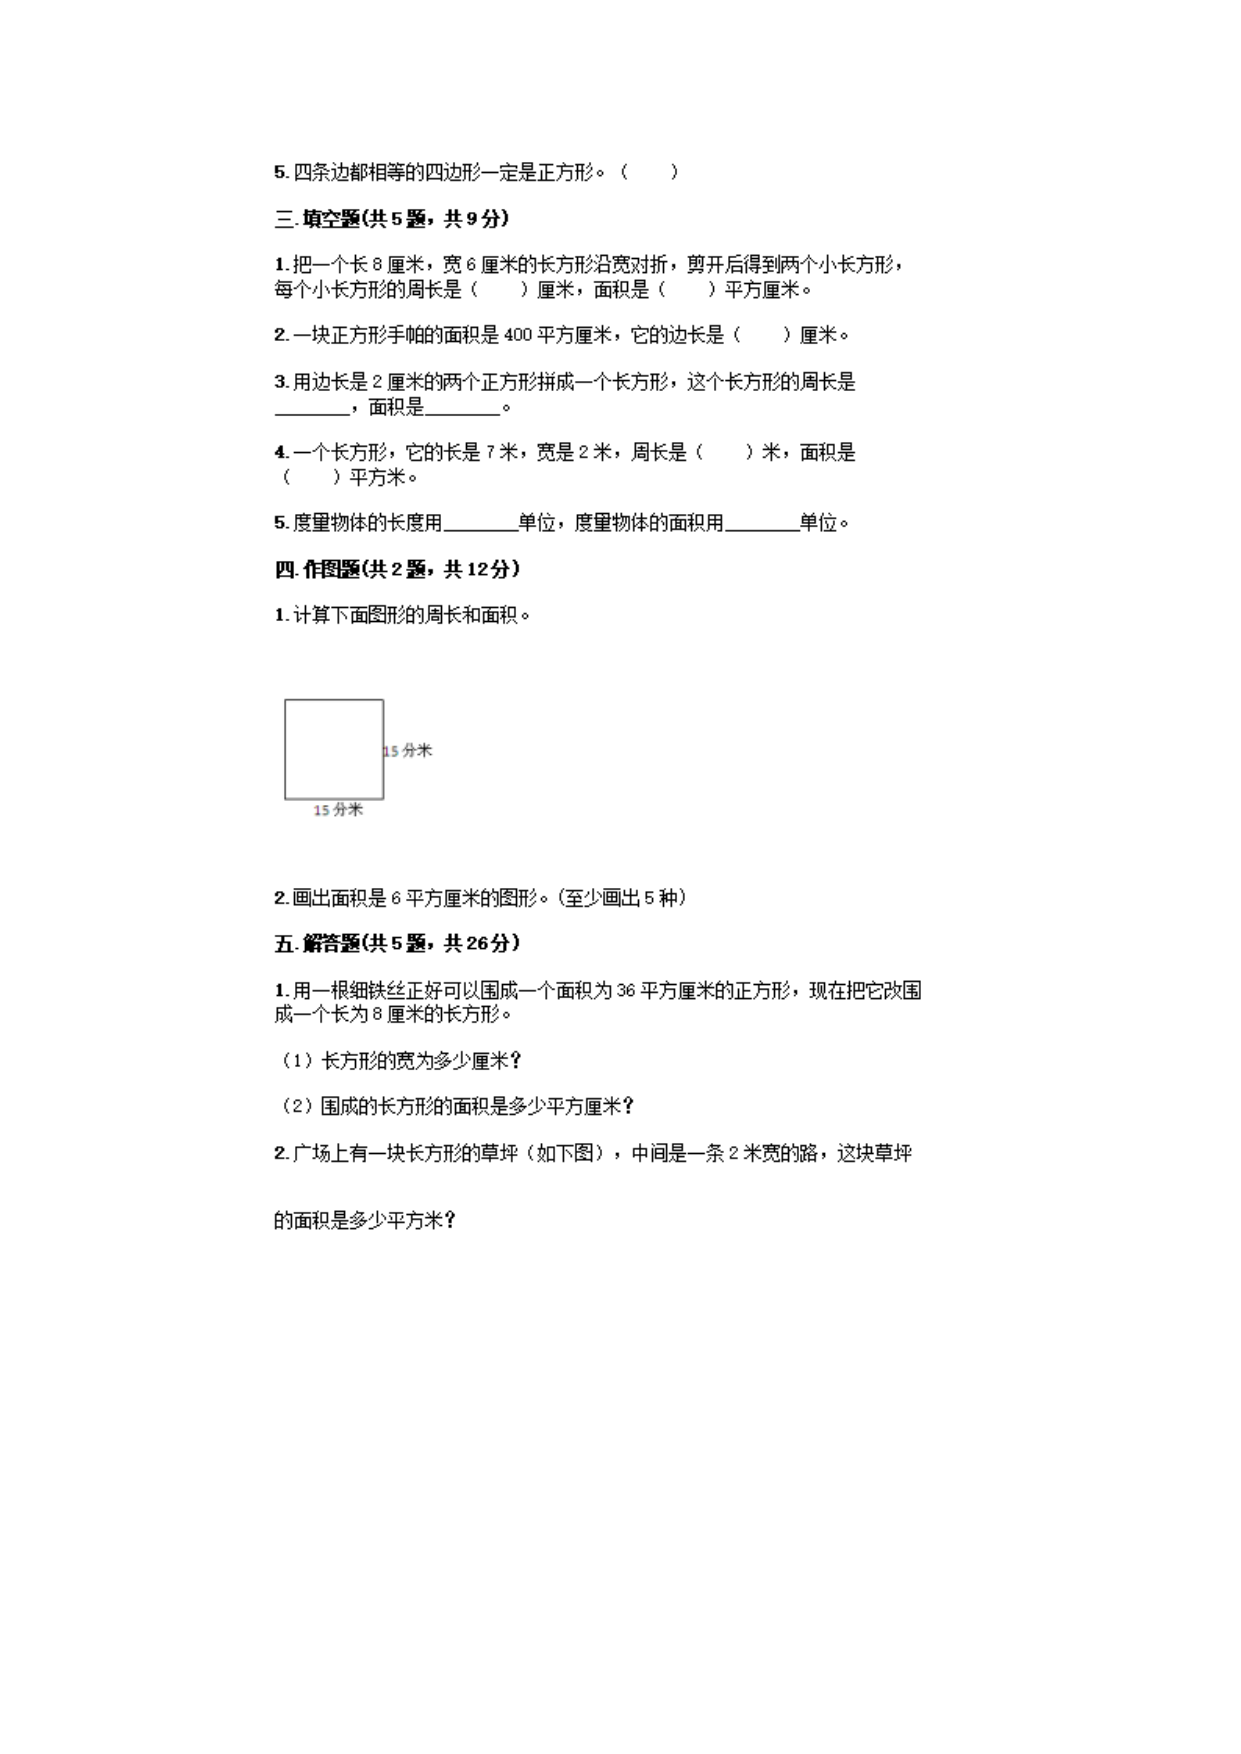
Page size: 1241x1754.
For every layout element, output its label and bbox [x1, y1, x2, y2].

picture [244, 162, 996, 1250]
